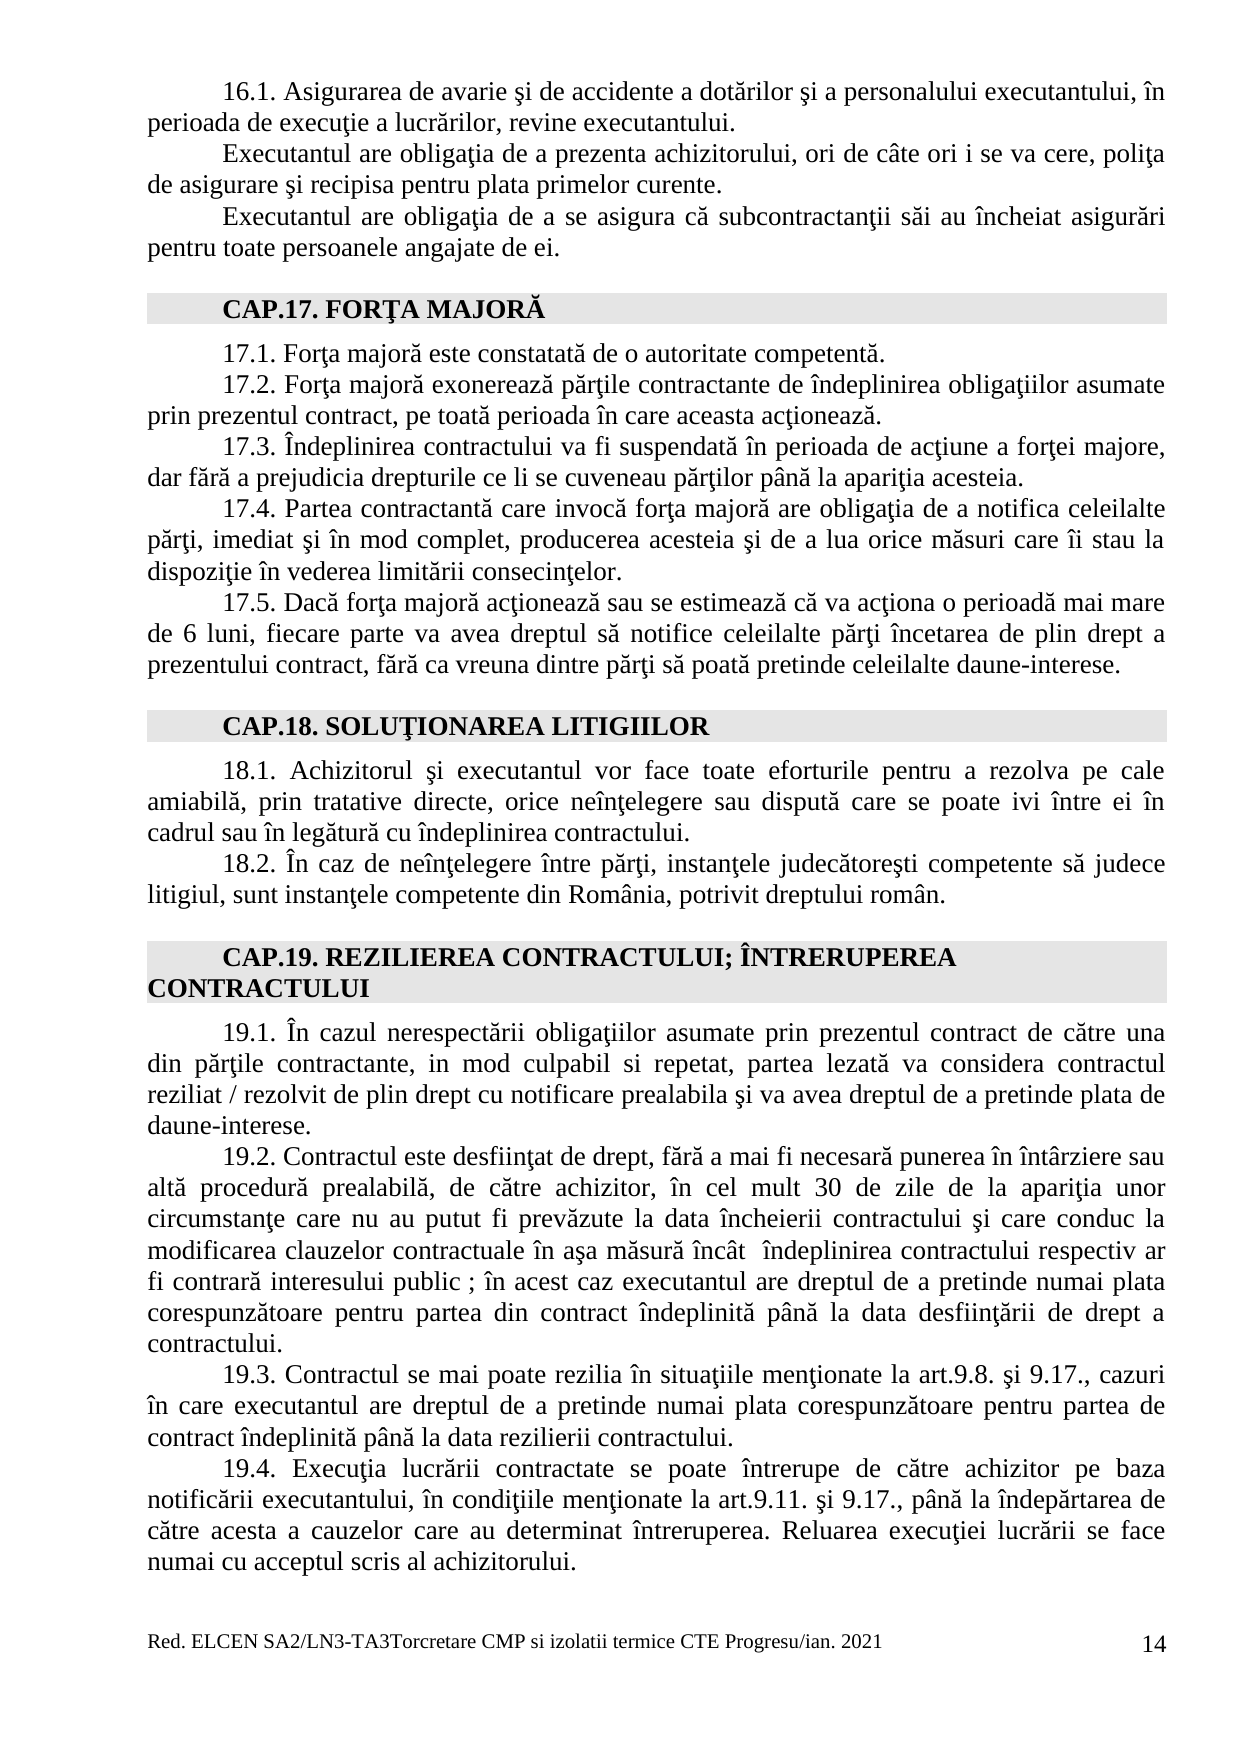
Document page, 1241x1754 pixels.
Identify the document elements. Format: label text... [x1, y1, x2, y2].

text 17.4. Partea contractantă care invocă forţa majoră are obligaţia de a notifica celeilalte părţi, imediat şi în mod complet, producerea acesteia şi de a lua orice măsuri care îi stau la dispoziţie în vederea limitării consecinţelor. [147, 492, 1167, 586]
subtitle CAP.18. SOLUŢIONAREA LITIGIILOR [147, 710, 1167, 742]
text 19.1. În cazul nerespectării obligaţiilor asumate prin prezentul contract de către una din părţile contractante, in mod culpabil si repetat, partea lezată va considera contractul reziliat / rezolvit de plin drept cu notificare prealabila şi va avea dreptul de a pretinde plata de daune-interese. [147, 1016, 1167, 1140]
text Executantul are obligaţia de a prezenta achizitorului, ori de câte ori i se va cere, poliţa de asigurare şi recipisa pentru plata primelor curente. [147, 137, 1167, 199]
subtitle CAP.17. FORŢA MAJORĂ [147, 293, 1167, 324]
text 17.1. Forţa majoră este constatată de o autoritate competentă. [147, 337, 1167, 368]
text 19.2. Contractul este desfiinţat de drept, fără a mai fi necesară punerea în întârziere sau altă procedură prealabilă, de către achizitor, în cel mult 30 de zile de la apariţia unor circumstanţe care nu au putut fi prevăzute la data încheierii contractului şi care conduc la modificarea clauzelor contractuale în aşa măsură încât îndeplinirea contractului respectiv ar fi contrară interesului public ; în acest caz executantul are dreptul de a pretinde numai plata corespunzătoare pentru partea din contract îndeplinită până la data desfiinţării de drept a contractului. [147, 1140, 1167, 1358]
text Executantul are obligaţia de a se asigura că subcontractanţii săi au încheiat asigurări pentru toate persoanele angajate de ei. [147, 199, 1167, 262]
text 17.5. Dacă forţa majoră acţionează sau se estimează că va acţiona o perioadă mai mare de 6 luni, fiecare parte va avea dreptul să notifice celeilalte părţi încetarea de plin drept a prezentului contract, fără ca vreuna dintre părţi să poată pretinde celeilalte daune-interese. [147, 586, 1167, 679]
subtitle CAP.19. REZILIEREA CONTRACTULUI; ÎNTRERUPEREA CONTRACTULUI [147, 941, 1167, 1003]
text 18.1. Achizitorul şi executantul vor face toate eforturile pentru a rezolva pe cale amiabilă, prin tratative directe, orice neînţelegere sau dispută care se poate ivi între ei în cadrul sau în legătură cu îndeplinirea contractului. [147, 754, 1167, 847]
text 18.2. În caz de neînţelegere între părţi, instanţele judecătoreşti competente să judece litigiul, sunt instanţele competente din România, potrivit dreptului român. [147, 847, 1167, 910]
text 19.3. Contractul se mai poate rezilia în situaţiile menţionate la art.9.8. şi 9.17., cazuri în care executantul are dreptul de a pretinde numai plata corespunzătoare pentru partea de contract îndeplinită până la data rezilierii contractului. [147, 1358, 1167, 1452]
text 17.2. Forţa majoră exonerează părţile contractante de îndeplinirea obligaţiilor asumate prin prezentul contract, pe toată perioada în care aceasta acţionează. [147, 368, 1167, 430]
text 17.3. Îndeplinirea contractului va fi suspendată în perioada de acţiune a forţei majore, dar fără a prejudicia drepturile ce li se cuveneau părţilor până la apariţia acesteia. [147, 430, 1167, 492]
text 16.1. Asigurarea de avarie şi de accidente a dotărilor şi a personalului executantului, în perioada de execuţie a lucrărilor, revine executantului. [147, 75, 1167, 137]
text 19.4. Execuţia lucrării contractate se poate întrerupe de către achizitor pe baza notificării executantului, în condiţiile menţionate la art.9.11. şi 9.17., până la îndepărtarea de către acesta a cauzelor care au determinat întreruperea. Reluarea execuţiei lucrării se face numai cu acceptul scris al achizitorului. [147, 1452, 1167, 1576]
